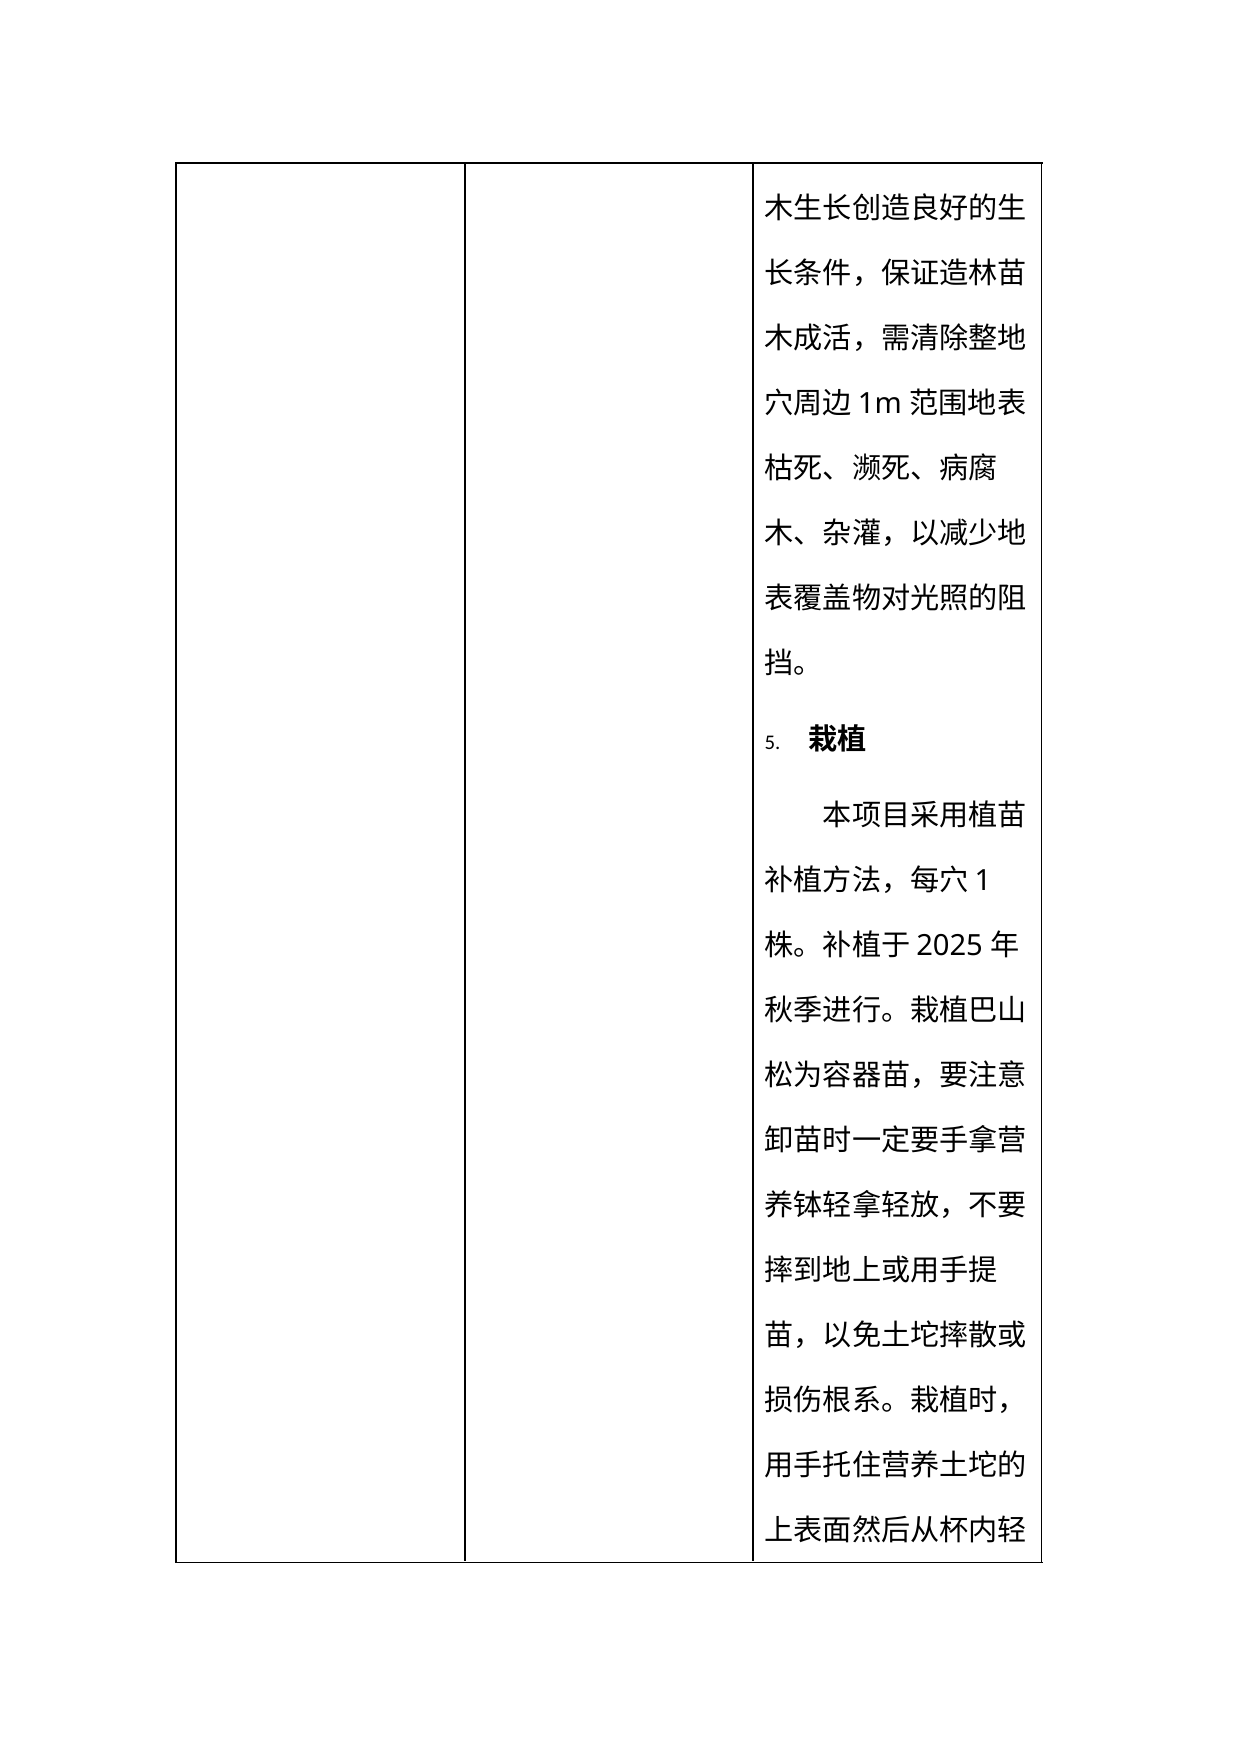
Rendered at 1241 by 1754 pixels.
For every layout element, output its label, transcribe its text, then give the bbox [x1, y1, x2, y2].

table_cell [754, 164, 1041, 1561]
table_cell 1 [177, 164, 464, 1561]
table_cell [466, 164, 752, 1561]
